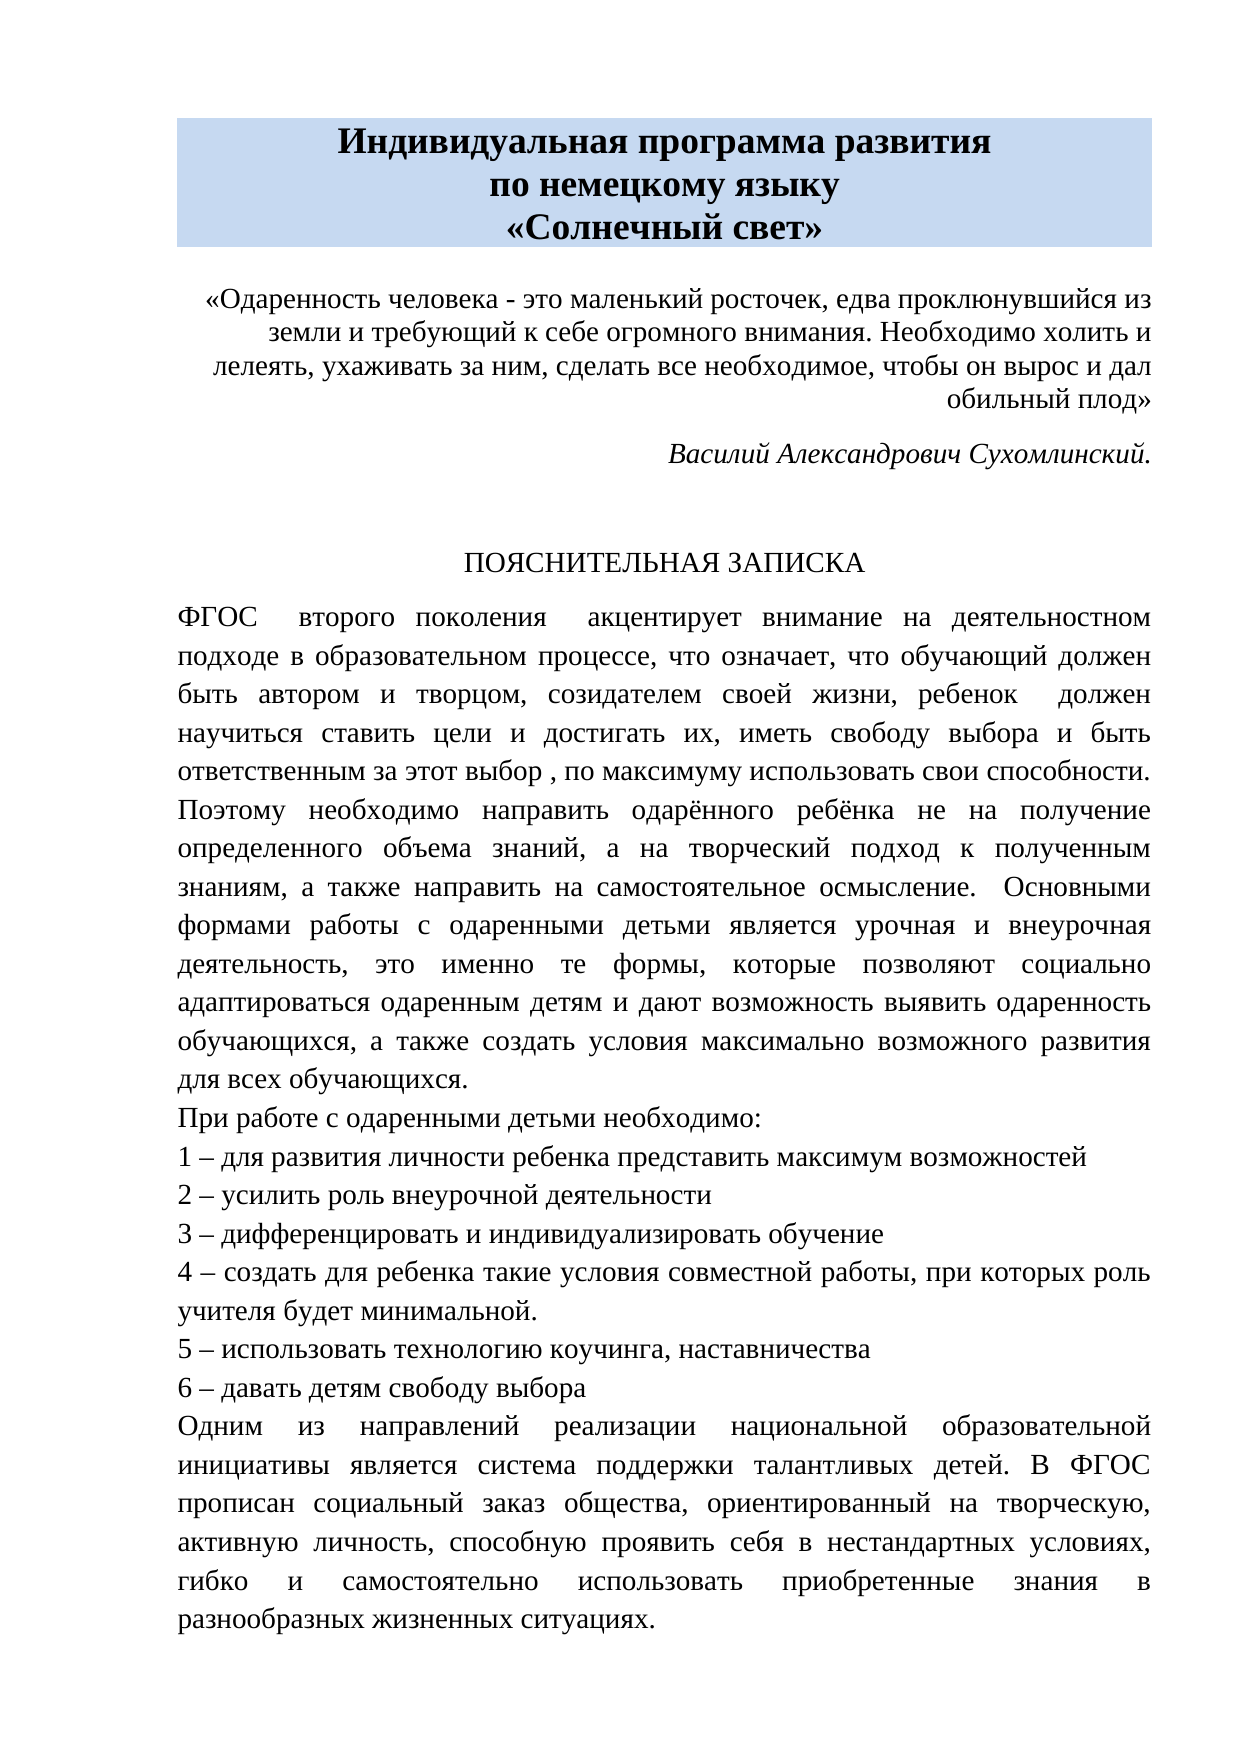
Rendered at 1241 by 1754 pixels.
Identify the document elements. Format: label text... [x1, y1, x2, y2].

text «Солнечный свет» [177, 204, 1152, 247]
text При работе с одаренными детьми необходимо: [177, 1100, 1152, 1134]
text 6 – давать детям свободу выбора [177, 1370, 1152, 1403]
text Индивидуальная программа развития [177, 118, 1152, 161]
text 4 – создать для ребенка такие условия совместной работы, при которых роль учителя будет минимальной. [177, 1254, 1152, 1326]
text Одним из направлений реализации национальной образовательной инициативы является система поддержки талантливых детей. В ФГОС прописан социальный заказ общества, ориентированный на творческую, активную личность, способную проявить себя в нестандартных условиях, гибко и самостоятельно использовать приобретенные знания в разнообразных жизненных ситуациях. [177, 1408, 1152, 1635]
text ФГОС второго поколения акцентирует внимание на деятельностном подходе в образовательном процессе, что означает, что обучающий должен быть автором и творцом, созидателем своей жизни, ребенок должен научиться ставить цели и достигать их, иметь свободу выбора и быть ответственным за этот выбор , по максимуму использовать свои способности. Поэтому необходимо направить одарённого ребёнка не на получение определенного объема знаний, а на творческий подход к полученным знаниям, а также направить на самостоятельное осмысление. Основными формами работы с одаренными детьми является урочная и внеурочная деятельность, это именно те формы, которые позволяют социально адаптироваться одаренным детям и дают возможность выявить одаренность обучающихся, а также создать условия максимально возможного развития для всех обучающихся. [177, 599, 1152, 1095]
text 3 – дифференцировать и индивидуализировать обучение [177, 1216, 1152, 1249]
text по немецкому языку [177, 161, 1152, 204]
text 5 – использовать технологию коучинга, наставничества [177, 1331, 1152, 1365]
text ПОЯСНИТЕЛЬНАЯ ЗАПИСКА [177, 545, 1152, 578]
text 1 – для развития личности ребенка представить максимум возможностей [177, 1139, 1152, 1172]
text «Одаренность человека - это маленький росточек, едва проклюнувшийся из земли и требующий к себе огромного внимания. Необходимо холить и лелеять, ухаживать за ним, сделать все необходимое, чтобы он вырос и дал обильный плод» [177, 281, 1152, 415]
text 2 – усилить роль внеурочной деятельности [177, 1177, 1152, 1211]
text Василий Александрович Сухомлинский. [177, 436, 1152, 469]
